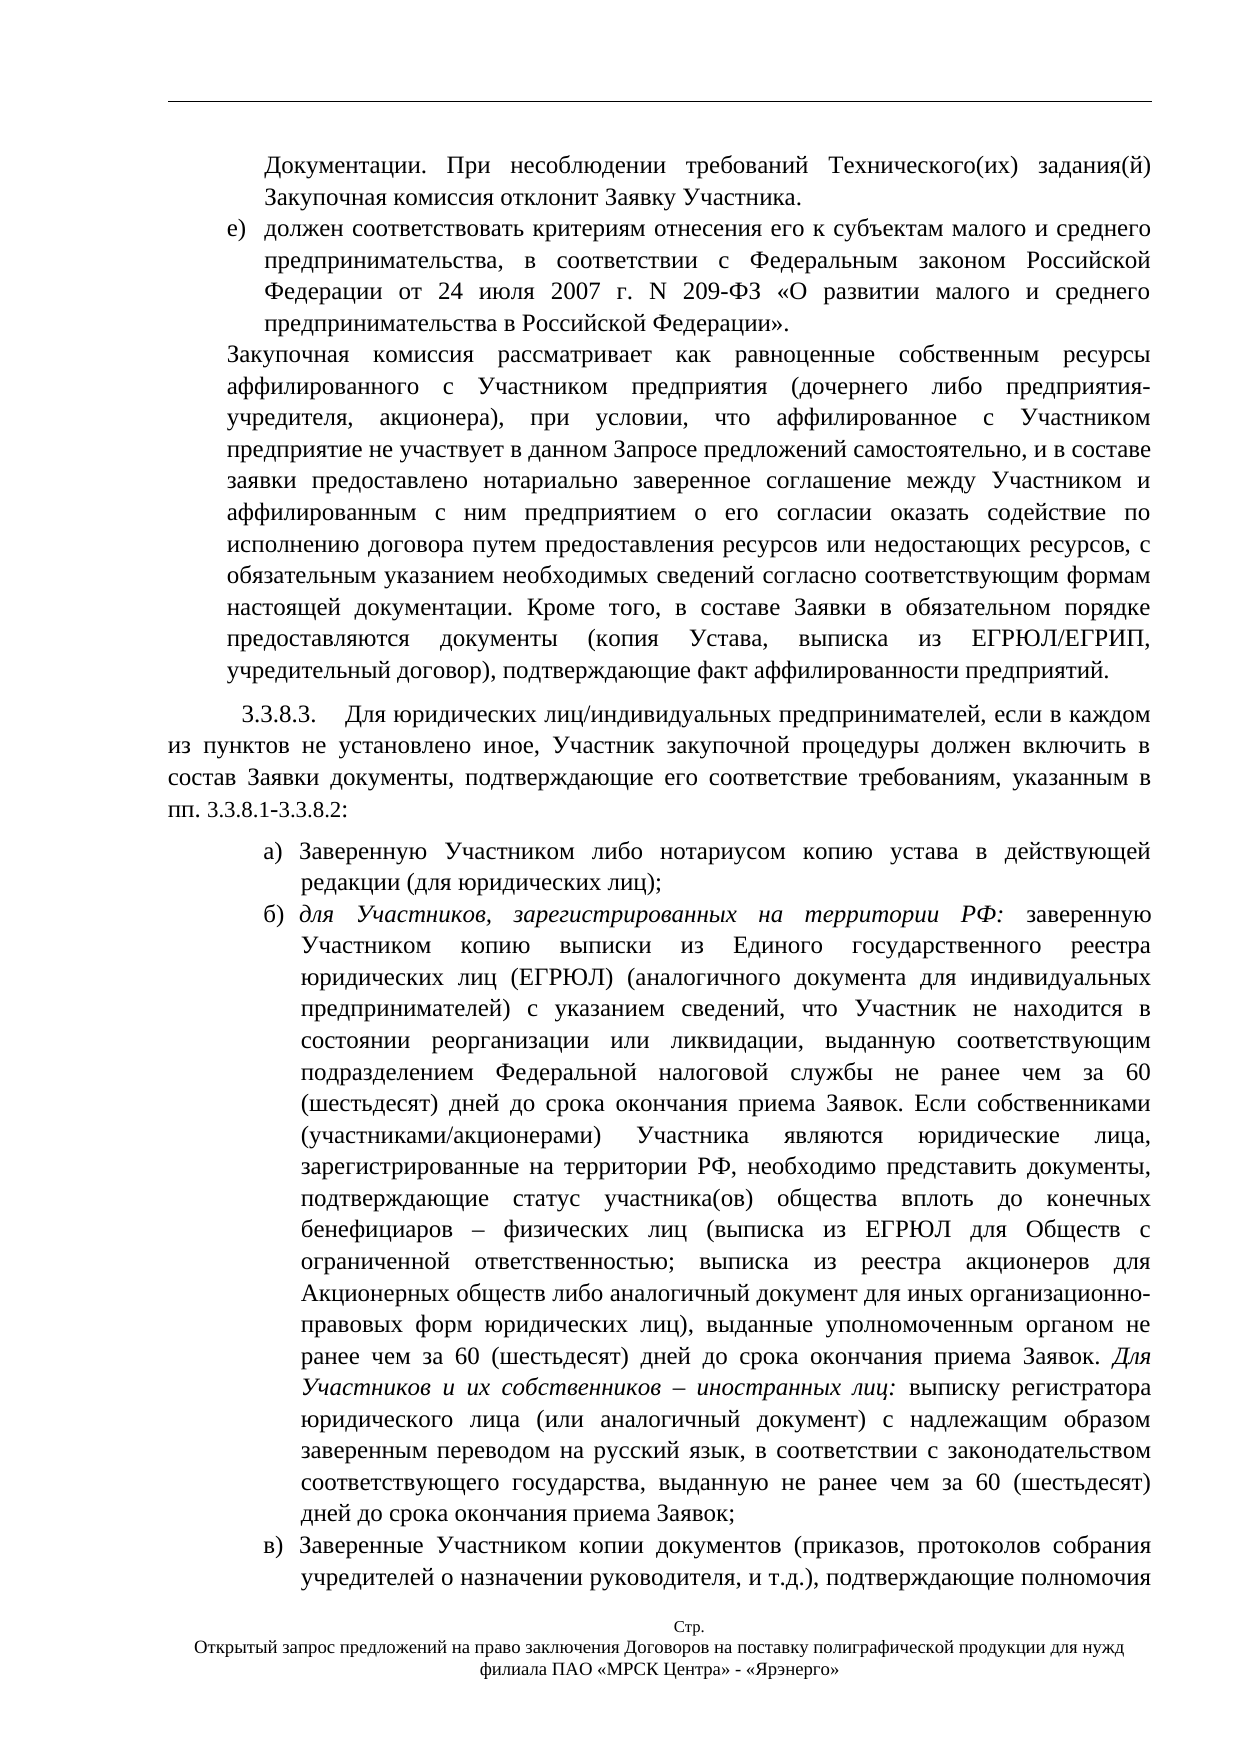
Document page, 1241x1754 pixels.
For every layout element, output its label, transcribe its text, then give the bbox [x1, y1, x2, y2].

list для Участников, зарегистрированных на территории РФ: заверенную Участником копию выписки из Единого государственного реестра юридических лиц (ЕГРЮЛ) (аналогичного документа для индивидуальных предпринимателей) с указанием сведений, что Участник не находится в состоянии реорганизации или ликвидации, выданную соответствующим подразделением Федеральной налоговой службы не ранее чем за 60 (шестьдесят) дней до срока окончания приема Заявок. Если собственниками (участниками/акционерами) Участника являются юридические лица, зарегистрированные на территории РФ, необходимо представить документы, подтверждающие статус участника(ов) общества вплоть до конечных бенефициаров – физических лиц (выписка из ЕГРЮЛ для Обществ с ограниченной ответственностью; выписка из реестра акционеров для Акционерных обществ либо аналогичный документ для иных организационно-правовых форм юридических лиц), выданные уполномоченным органом не ранее чем за 60 (шестьдесят) дней до срока окончания приема Заявок. Для Участников и их собственников – иностранных лиц: выписку регистратора юридического лица (или аналогичный документ) с надлежащим образом заверенным переводом на русский язык, в соответствии с законодательством соответствующего государства, выданную не ранее чем за 60 (шестьдесят) дней до срока окончания приема Заявок; [263, 899, 1152, 1527]
text Закупочная комиссия рассматривает как равноценные собственным ресурсы аффилированного с Участником предприятия (дочернего либо предприятия-учредителя, акционера), при условии, что аффилированное с Участником предприятие не участвует в данном Запросе предложений самостоятельно, и в составе заявки предоставлено нотариально заверенное соглашение между Участником и аффилированным с ним предприятием о его согласии оказать содействие по исполнению договора путем предоставления ресурсов или недостающих ресурсов, с обязательным указанием необходимых сведений согласно соответствующим формам настоящей документации. Кроме того, в составе Заявки в обязательном порядке предоставляются документы (копия Устава, выписка из ЕГРЮЛ/ЕГРИП, учредительный договор), подтверждающие факт аффилированности предприятий. [227, 339, 1152, 684]
list Заверенную Участником либо нотариусом копию устава в действующей редакции (для юридических лиц); [263, 836, 1152, 896]
list Для юридических лиц/индивидуальных предпринимателей, если в каждом из пунктов не установлено иное, Участник закупочной процедуры должен включить в состав Заявки документы, подтверждающие его соответствие требованиям, указанным в пп. 3.3.8.1-3.3.8.2: [168, 699, 1152, 822]
list должен соответствовать критериям отнесения его к субъектам малого и среднего предпринимательства, в соответствии с Федеральным законом Российской Федерации от 24 июля 2007 г. N 209-ФЗ «О развитии малого и среднего предпринимательства в Российской Федерации». [227, 213, 1152, 337]
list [227, 150, 1152, 210]
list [263, 1530, 1152, 1590]
